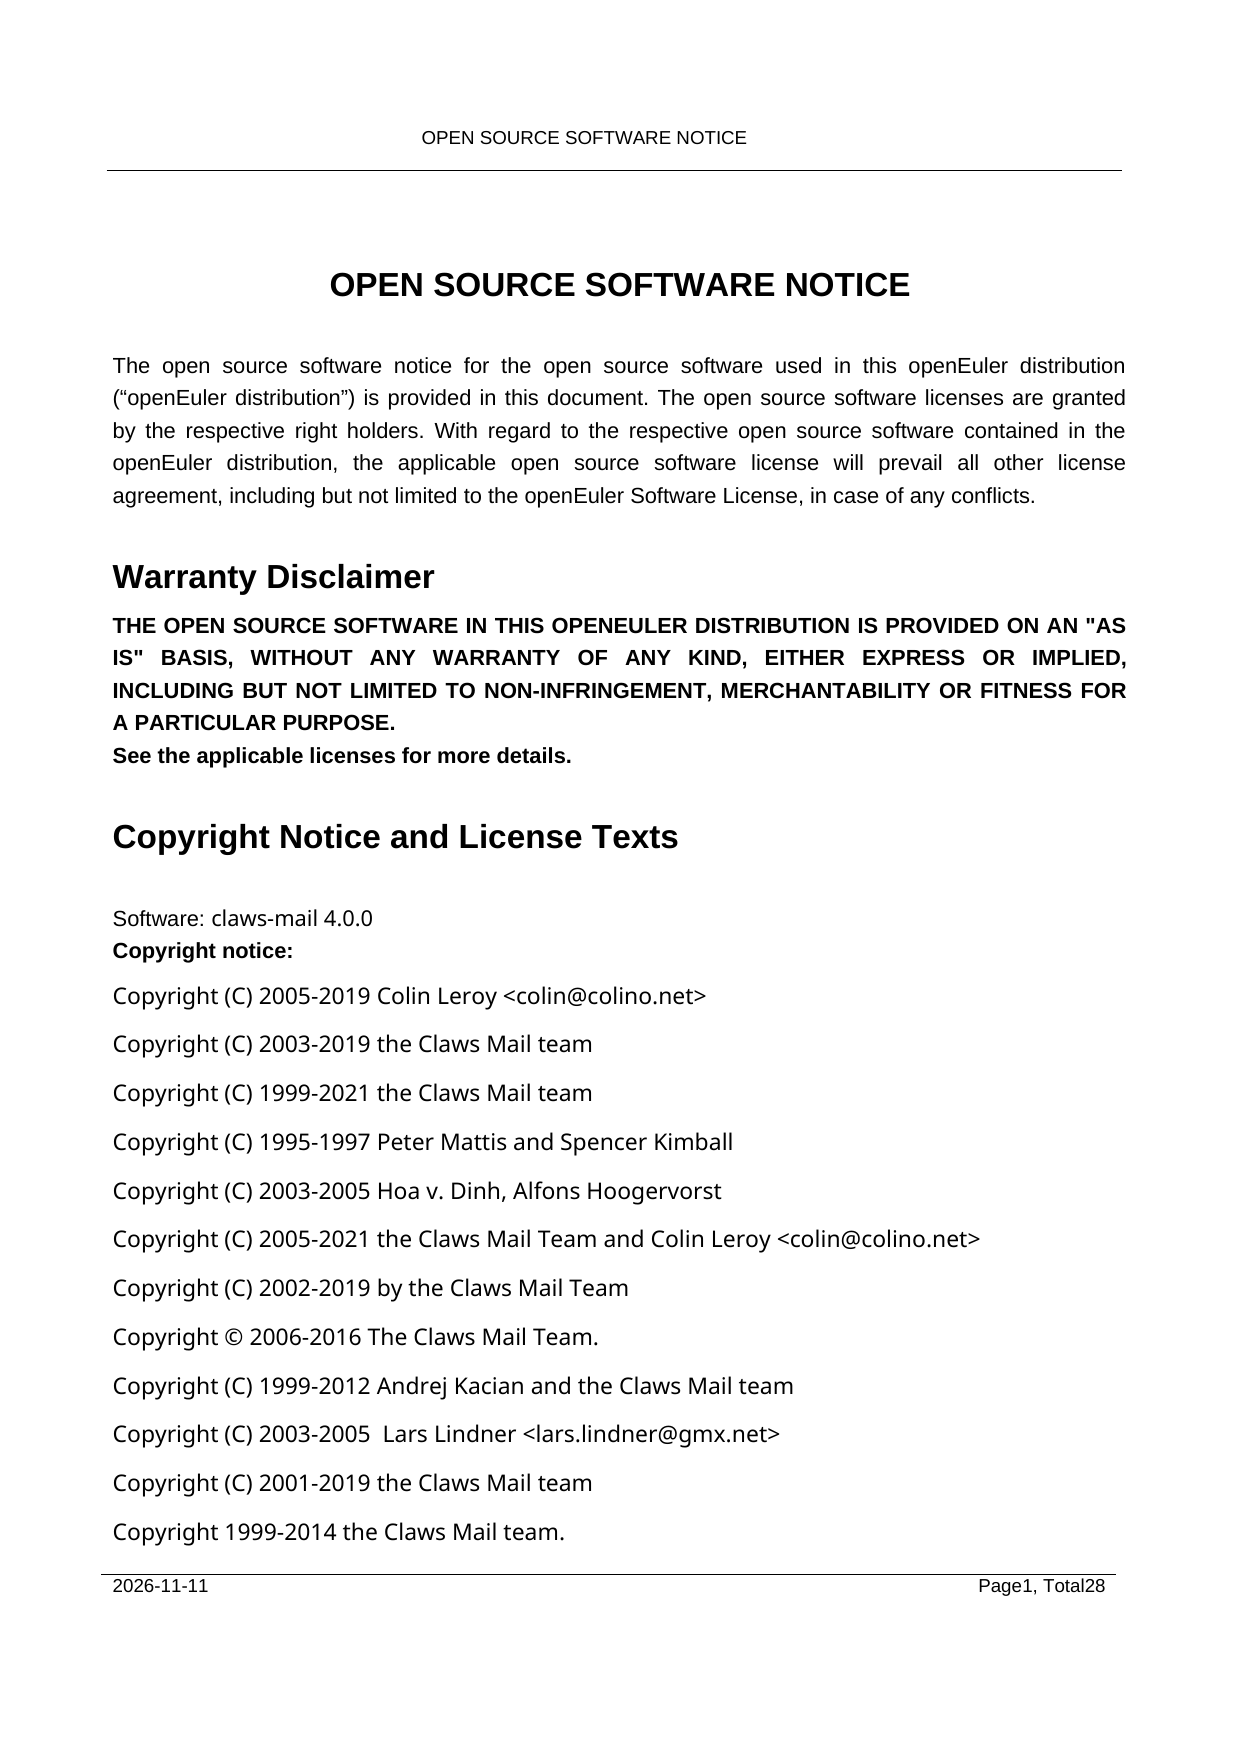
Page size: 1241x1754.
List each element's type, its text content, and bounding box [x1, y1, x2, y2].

text OPEN SOURCE SOFTWARE NOTICE [112, 251, 1128, 316]
text Warranty Disclaimer [112, 544, 1128, 609]
text Copyright Notice and License Texts [112, 804, 1128, 869]
text Software: claws-mail 4.0.0 [112, 901, 1128, 934]
text Copyright notice: [112, 934, 1128, 966]
text THE OPEN SOURCE SOFTWARE IN THIS OPENEULER DISTRIBUTION IS PROVIDED ON AN "AS IS" BASIS, WITHOUT ANY WARRANTY OF ANY KIND, EITHER EXPRESS OR IMPLIED, INCLUDING BUT NOT LIMITED TO NON-INFRINGEMENT, MERCHANTABILITY OR FITNESS FOR A PARTICULAR PURPOSE. See the applicable licenses for more details. [112, 609, 1128, 771]
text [112, 979, 1128, 1548]
text The open source software notice for the open source software used in this openEuler distribution (“openEuler distribution”) is provided in this document. The open source software licenses are granted by the respective right holders. With regard to the respective open source software contained in the openEuler distribution, the applicable open source software license will prevail all other license agreement, including but not limited to the openEuler Software License, in case of any conflicts. [112, 349, 1128, 511]
